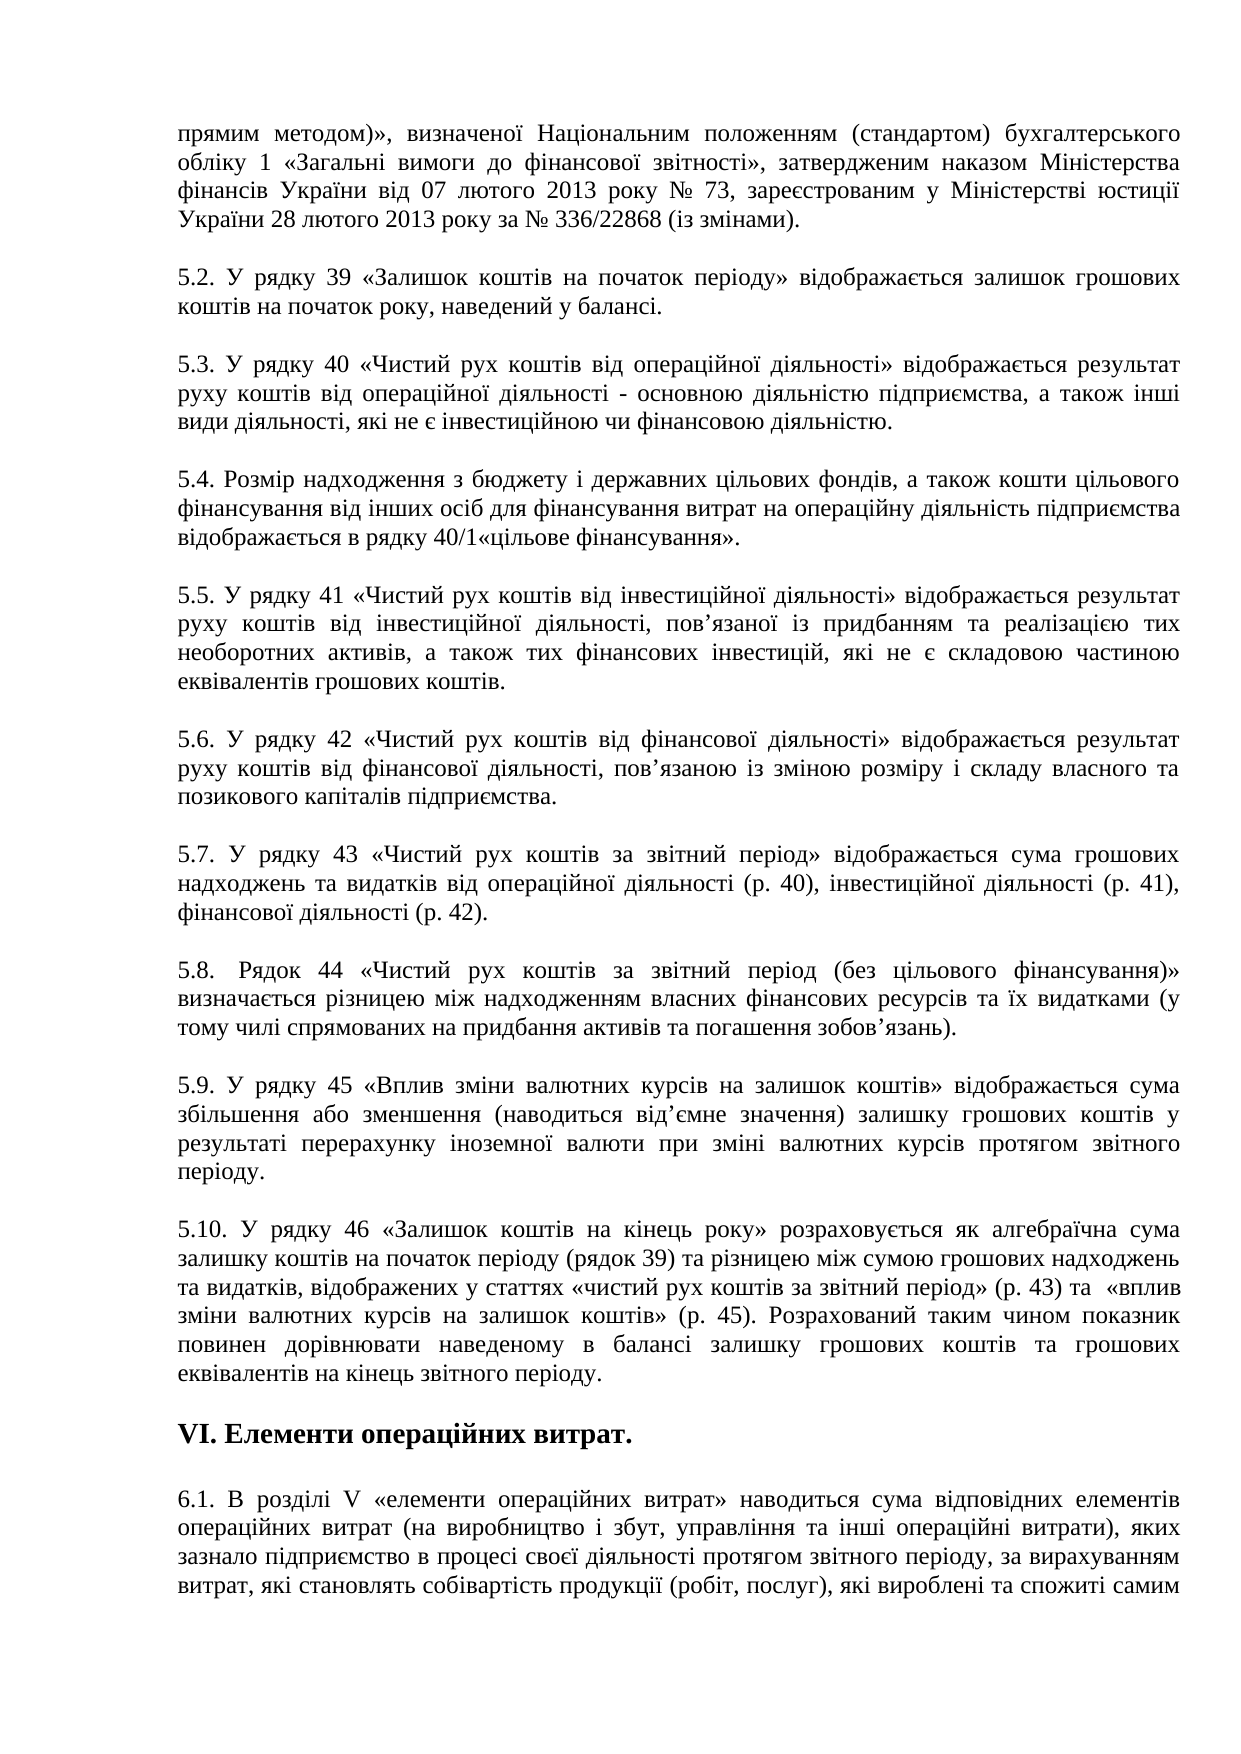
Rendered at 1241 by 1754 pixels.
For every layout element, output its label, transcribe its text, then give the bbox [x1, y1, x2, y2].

text 5.9. У рядку 45 «Вплив зміни валютних курсів на залишок коштів» відображається сума збільшення або зменшення (наводиться від’ємне значення) залишку грошових коштів у результаті перерахунку іноземної валюти при зміні валютних курсів протягом звітного періоду. [177, 1070, 1181, 1185]
text 5.6. У рядку 42 «Чистий рух коштів від фінансової діяльності» відображається результат руху коштів від фінансової діяльності, пов’язаною із зміною розміру і складу власного та позикового капіталів підприємства. [177, 724, 1181, 810]
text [177, 1484, 1181, 1599]
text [177, 118, 1181, 233]
text 5.2. У рядку 39 «Залишок коштів на початок періоду» відображається залишок грошових коштів на початок року, наведений у балансі. [177, 262, 1181, 320]
text 5.7. У рядку 43 «Чистий рух коштів за звітний період» відображається сума грошових надходжень та видатків від операційної діяльності (р. 40), інвестиційної діяльності (р. 41), фінансової діяльності (р. 42). [177, 839, 1181, 926]
text 5.3. У рядку 40 «Чистий рух коштів від операційної діяльності» відображається результат руху коштів від операційної діяльності - основною діяльністю підприємства, а також інші види діяльності, які не є інвестиційною чи фінансовою діяльністю. [177, 349, 1181, 435]
text 5.8. Рядок 44 «Чистий рух коштів за звітний період (без цільового фінансування)» визначається різницею між надходженням власних фінансових ресурсів та їх видатками (у тому чилі спрямованих на придбання активів та погашення зобов’язань). [177, 955, 1181, 1041]
text 5.4. Розмір надходження з бюджету і державних цільових фондів, а також кошти цільового фінансування від інших осіб для фінансування витрат на операційну діяльність підприємства відображається в рядку 40/1«цільове фінансування». [177, 464, 1181, 551]
text 5.10. У рядку 46 «Залишок коштів на кінець року» розраховується як алгебраїчна сума залишку коштів на початок періоду (рядок 39) та різницею між сумою грошових надходжень та видатків, відображених у статтях «чистий рух коштів за звітний період» (р. 43) та «вплив зміни валютних курсів на залишок коштів» (р. 45). Розрахований таким чином показник повинен дорівнювати наведеному в балансі залишку грошових коштів та грошових еквівалентів на кінець звітного періоду. [177, 1214, 1181, 1387]
text VІ. Елементи операційних витрат. [177, 1416, 1181, 1449]
text 5.5. У рядку 41 «Чистий рух коштів від інвестиційної діяльності» відображається результат руху коштів від інвестиційної діяльності, пов’язаної із придбанням та реалізацією тих необоротних активів, а також тих фінансових інвестицій, які не є складовою частиною еквівалентів грошових коштів. [177, 580, 1181, 695]
